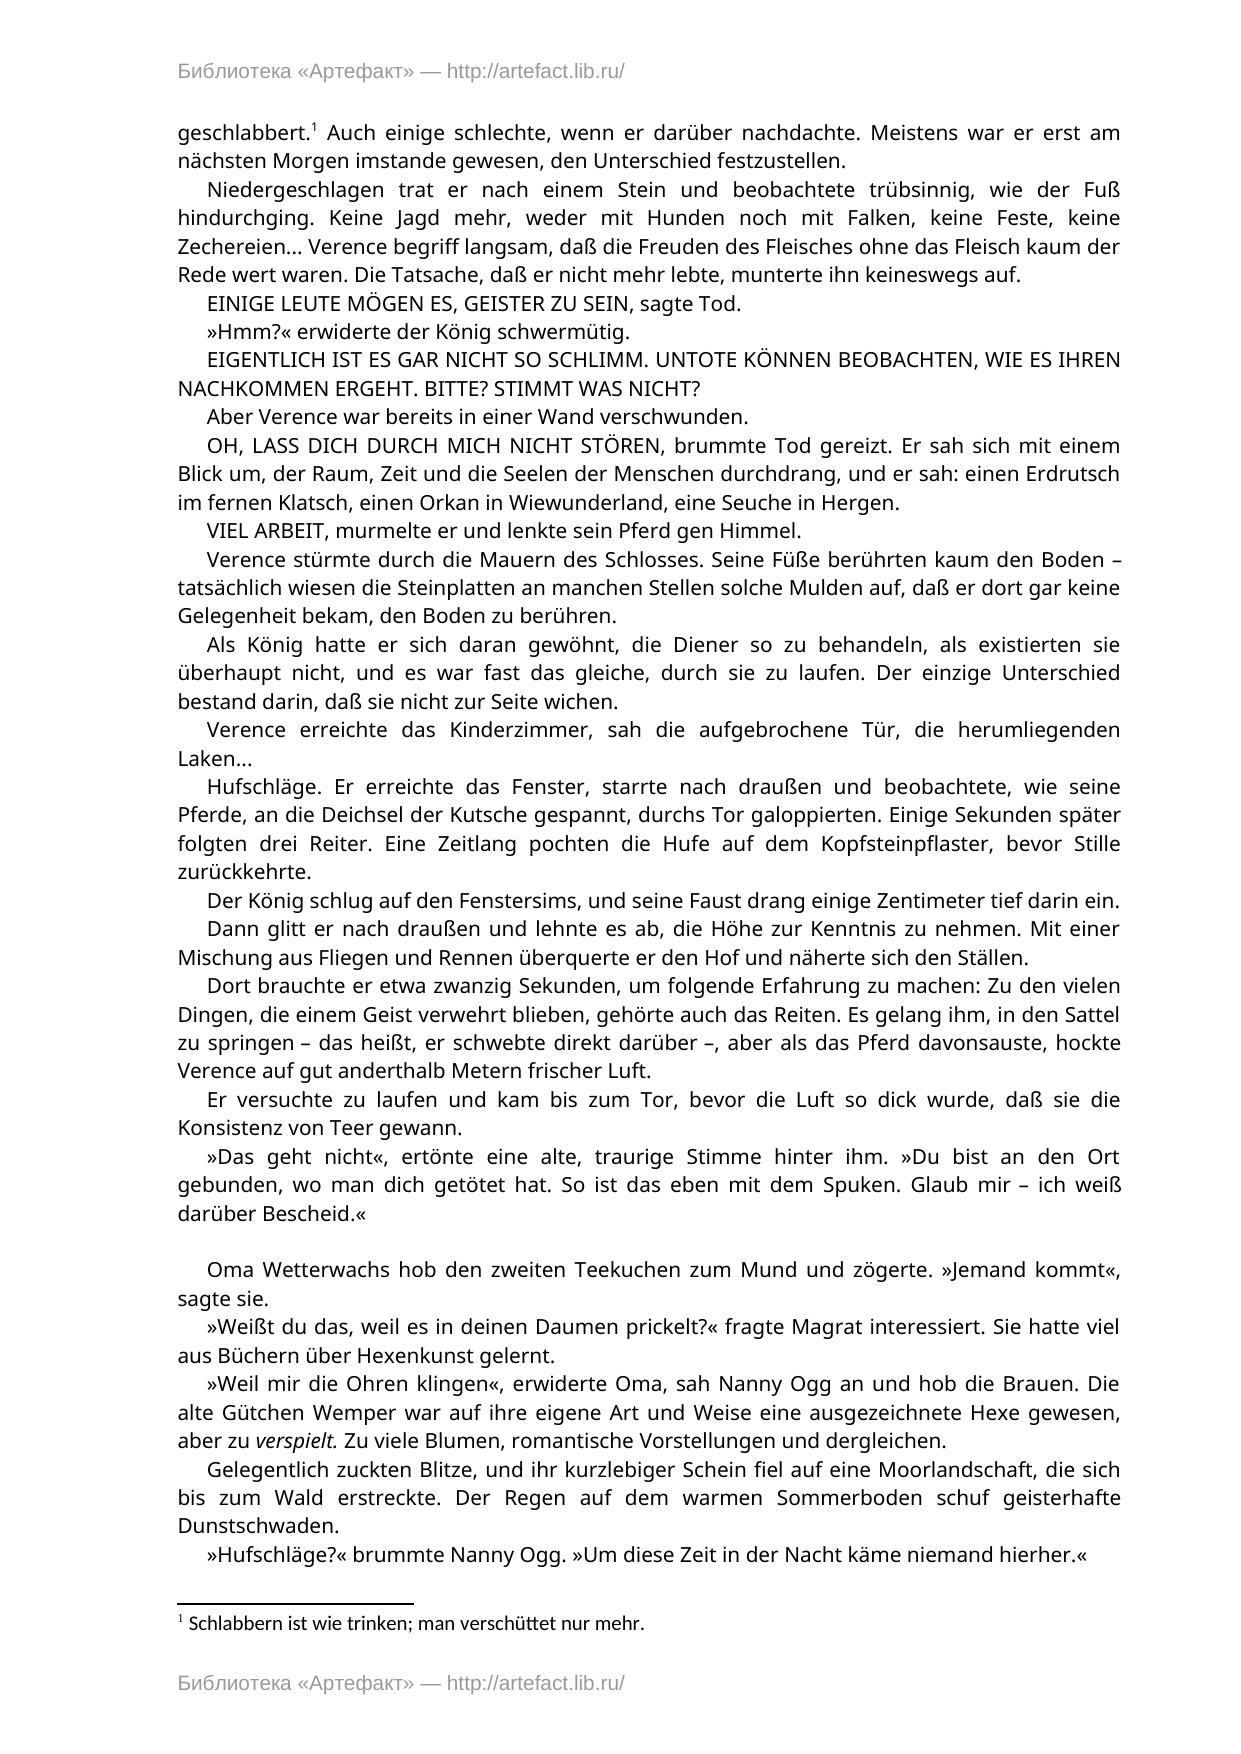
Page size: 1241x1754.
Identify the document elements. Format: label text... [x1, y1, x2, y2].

text »Hufschläge?« brummte Nanny Ogg. »Um diese Zeit in der Nacht käme niemand hierher.« [177, 1540, 1122, 1568]
text Verence erreichte das Kinderzimmer, sah die aufgebrochene Tür, die herumliegenden Laken... [177, 715, 1122, 772]
text Verence stürmte durch die Mauern des Schlosses. Seine Füße berührten kaum den Boden – tatsächlich wiesen die Steinplatten an manchen Stellen solche Mulden auf, daß er dort gar keine Gelegenheit bekam, den Boden zu berühren. [177, 545, 1122, 630]
text OH, LASS DICH DURCH MICH NICHT STÖREN, brummte Tod gereizt. Er sah sich mit einem Blick um, der Raum, Zeit und die Seelen der Menschen durchdrang, und er sah: einen Erdrutsch im fernen Klatsch, einen Orkan in Wiewunderland, eine Seuche in Hergen. [177, 431, 1122, 516]
text Dann glitt er nach draußen und lehnte es ab, die Höhe zur Kenntnis zu nehmen. Mit einer Mischung aus Fliegen und Rennen überquerte er den Hof und näherte sich den Ställen. [177, 914, 1122, 971]
text Aber Verence war bereits in einer Wand verschwunden. [177, 402, 1122, 431]
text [177, 118, 1122, 175]
text »Hmm?« erwiderte der König schwermütig. [177, 317, 1122, 346]
text Niedergeschlagen trat er nach einem Stein und beobachtete trübsinnig, wie der Fuß hindurchging. Keine Jagd mehr, weder mit Hunden noch mit Falken, keine Feste, keine Zechereien... Verence begriff langsam, daß die Freuden des Fleisches ohne das Fleisch kaum der Rede wert waren. Die Tatsache, daß er nicht mehr lebte, munterte ihn keineswegs auf. [177, 175, 1122, 289]
text Gelegentlich zuckten Blitze, und ihr kurzlebiger Schein fiel auf eine Moorlandschaft, die sich bis zum Wald erstreckte. Der Regen auf dem warmen Sommerboden schuf geisterhafte Dunstschwaden. [177, 1455, 1122, 1540]
text »Weil mir die Ohren klingen«, erwiderte Oma, sah Nanny Ogg an und hob die Brauen. Die alte Gütchen Wemper war auf ihre eigene Art und Weise eine ausgezeichnete Hexe gewesen, aber zu verspielt. Zu viele Blumen, romantische Vorstellungen und dergleichen. [177, 1369, 1122, 1455]
text Hufschläge. Er erreichte das Fenster, starrte nach draußen und beobachtete, wie seine Pferde, an die Deichsel der Kutsche gespannt, durchs Tor galoppierten. Einige Sekunden später folgten drei Reiter. Eine Zeitlang pochten die Hufe auf dem Kopfsteinpflaster, bevor Stille zurückkehrte. [177, 772, 1122, 886]
text Er versuchte zu laufen und kam bis zum Tor, bevor die Luft so dick wurde, daß sie die Konsistenz von Teer gewann. [177, 1085, 1122, 1142]
text VIEL ARBEIT, murmelte er und lenkte sein Pferd gen Himmel. [177, 516, 1122, 545]
text Oma Wetterwachs hob den zweiten Teekuchen zum Mund und zögerte. »Jemand kommt«, sagte sie. [177, 1256, 1122, 1312]
text EIGENTLICH IST ES GAR NICHT SO SCHLIMM. UNTOTE KÖNNEN BEOBACHTEN, WIE ES IHREN NACHKOMMEN ERGEHT. BITTE? STIMMT WAS NICHT? [177, 346, 1122, 402]
text »Das geht nicht«, ertönte eine alte, traurige Stimme hinter ihm. »Du bist an den Ort gebunden, wo man dich getötet hat. So ist das eben mit dem Spuken. Glaub mir – ich weiß darüber Bescheid.« [177, 1142, 1122, 1227]
text Der König schlug auf den Fenstersims, und seine Faust drang einige Zentimeter tief darin ein. [177, 886, 1122, 914]
text Als König hatte er sich daran gewöhnt, die Diener so zu behandeln, als existierten sie überhaupt nicht, und es war fast das gleiche, durch sie zu laufen. Der einzige Unterschied bestand darin, daß sie nicht zur Seite wichen. [177, 630, 1122, 715]
text Dort brauchte er etwa zwanzig Sekunden, um folgende Erfahrung zu machen: Zu den vielen Dingen, die einem Geist verwehrt blieben, gehörte auch das Reiten. Es gelang ihm, in den Sattel zu springen – das heißt, er schwebte direkt darüber –, aber als das Pferd davonsauste, hockte Verence auf gut anderthalb Metern frischer Luft. [177, 971, 1122, 1085]
text »Weißt du das, weil es in deinen Daumen prickelt?« fragte Magrat interessiert. Sie hatte viel aus Büchern über Hexenkunst gelernt. [177, 1312, 1122, 1369]
text EINIGE LEUTE MÖGEN ES, GEISTER ZU SEIN, sagte Tod. [177, 289, 1122, 317]
